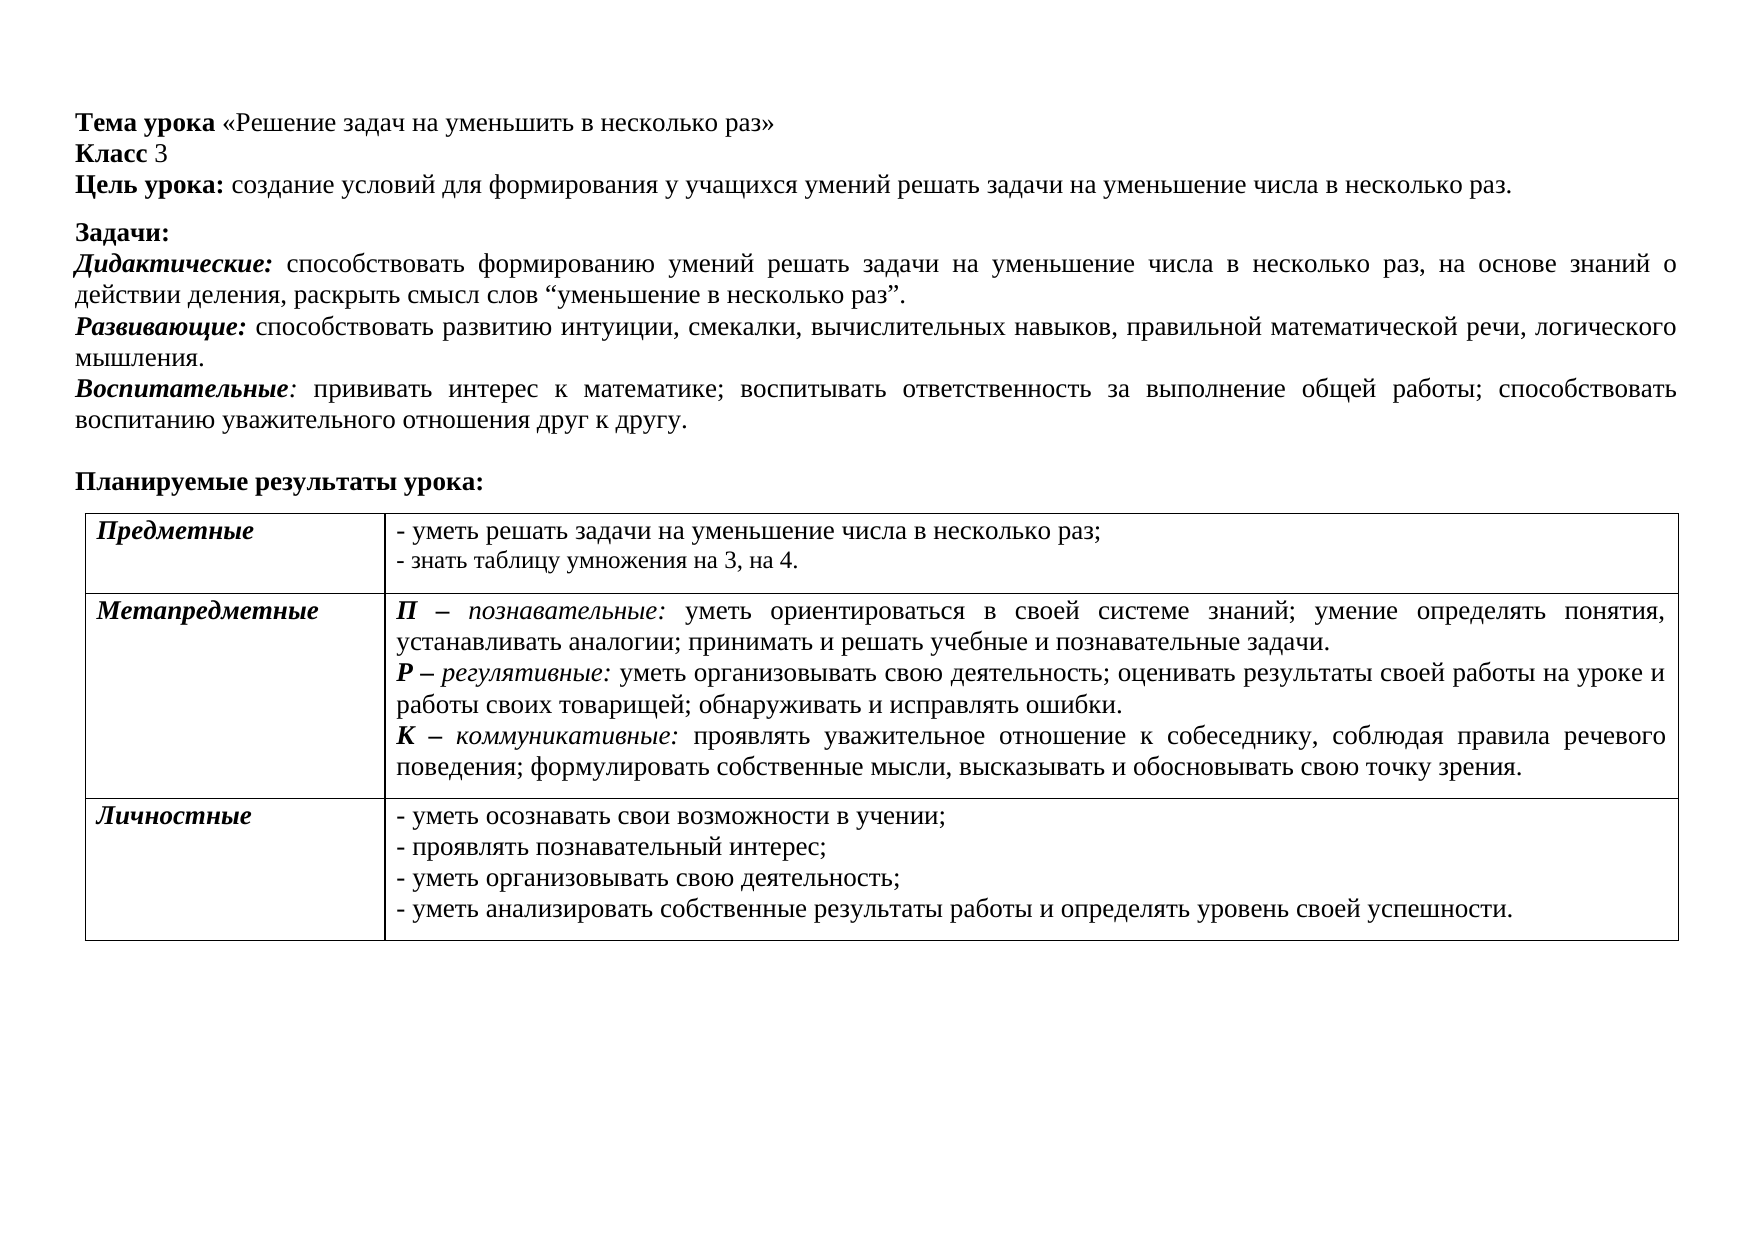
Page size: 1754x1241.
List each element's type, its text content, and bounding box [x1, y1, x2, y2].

text Дидактические: способствовать формированию умений решать задачи на уменьшение числа в несколько раз, на основе знаний о действии деления, раскрыть смысл слов “уменьшение в несколько раз”. [75, 247, 1679, 310]
table_header - уметь решать задачи на уменьшение числа в несколько раз; - знать таблицу умножения на 3, на 4. [386, 514, 1678, 593]
table_cell - уметь осознавать свои возможности в учении; - проявлять познавательный интерес; - уметь организовывать свою деятельность; - уметь анализировать собственные результаты работы и определять уровень своей успешности. [386, 799, 1678, 940]
text Класс 3 [75, 137, 1679, 168]
text Цель урока: создание условий для формирования у учащихся умений решать задачи на уменьшение числа в несколько раз. [75, 168, 1679, 199]
table_cell Метапредметные [86, 594, 384, 798]
table_header Предметные [86, 514, 384, 593]
text Воспитательные: прививать интерес к математике; воспитывать ответственность за выполнение общей работы; способствовать воспитанию уважительного отношения друг к другу. [75, 372, 1679, 434]
text Тема урока «Решение задач на уменьшить в несколько раз» [75, 106, 1679, 137]
text Задачи: [75, 216, 1678, 247]
text Планируемые результаты урока: [75, 465, 1679, 497]
table_cell Личностные [86, 799, 384, 940]
table_cell П – познавательные: уметь ориентироваться в своей системе знаний; умение определять понятия, устанавливать аналогии; принимать и решать учебные и познавательные задачи. Р – регулятивные: уметь организовывать свою деятельность; оценивать результаты своей работы на уроке и работы своих товарищей; обнаруживать и исправлять ошибки. К – коммуникативные: проявлять уважительное отношение к собеседнику, соблюдая правила речевого поведения; формулировать собственные мысли, высказывать и обосновывать свою точку зрения. [386, 594, 1678, 798]
text Развивающие: способствовать развитию интуиции, смекалки, вычислительных навыков, правильной математической речи, логического мышления. [75, 310, 1679, 372]
